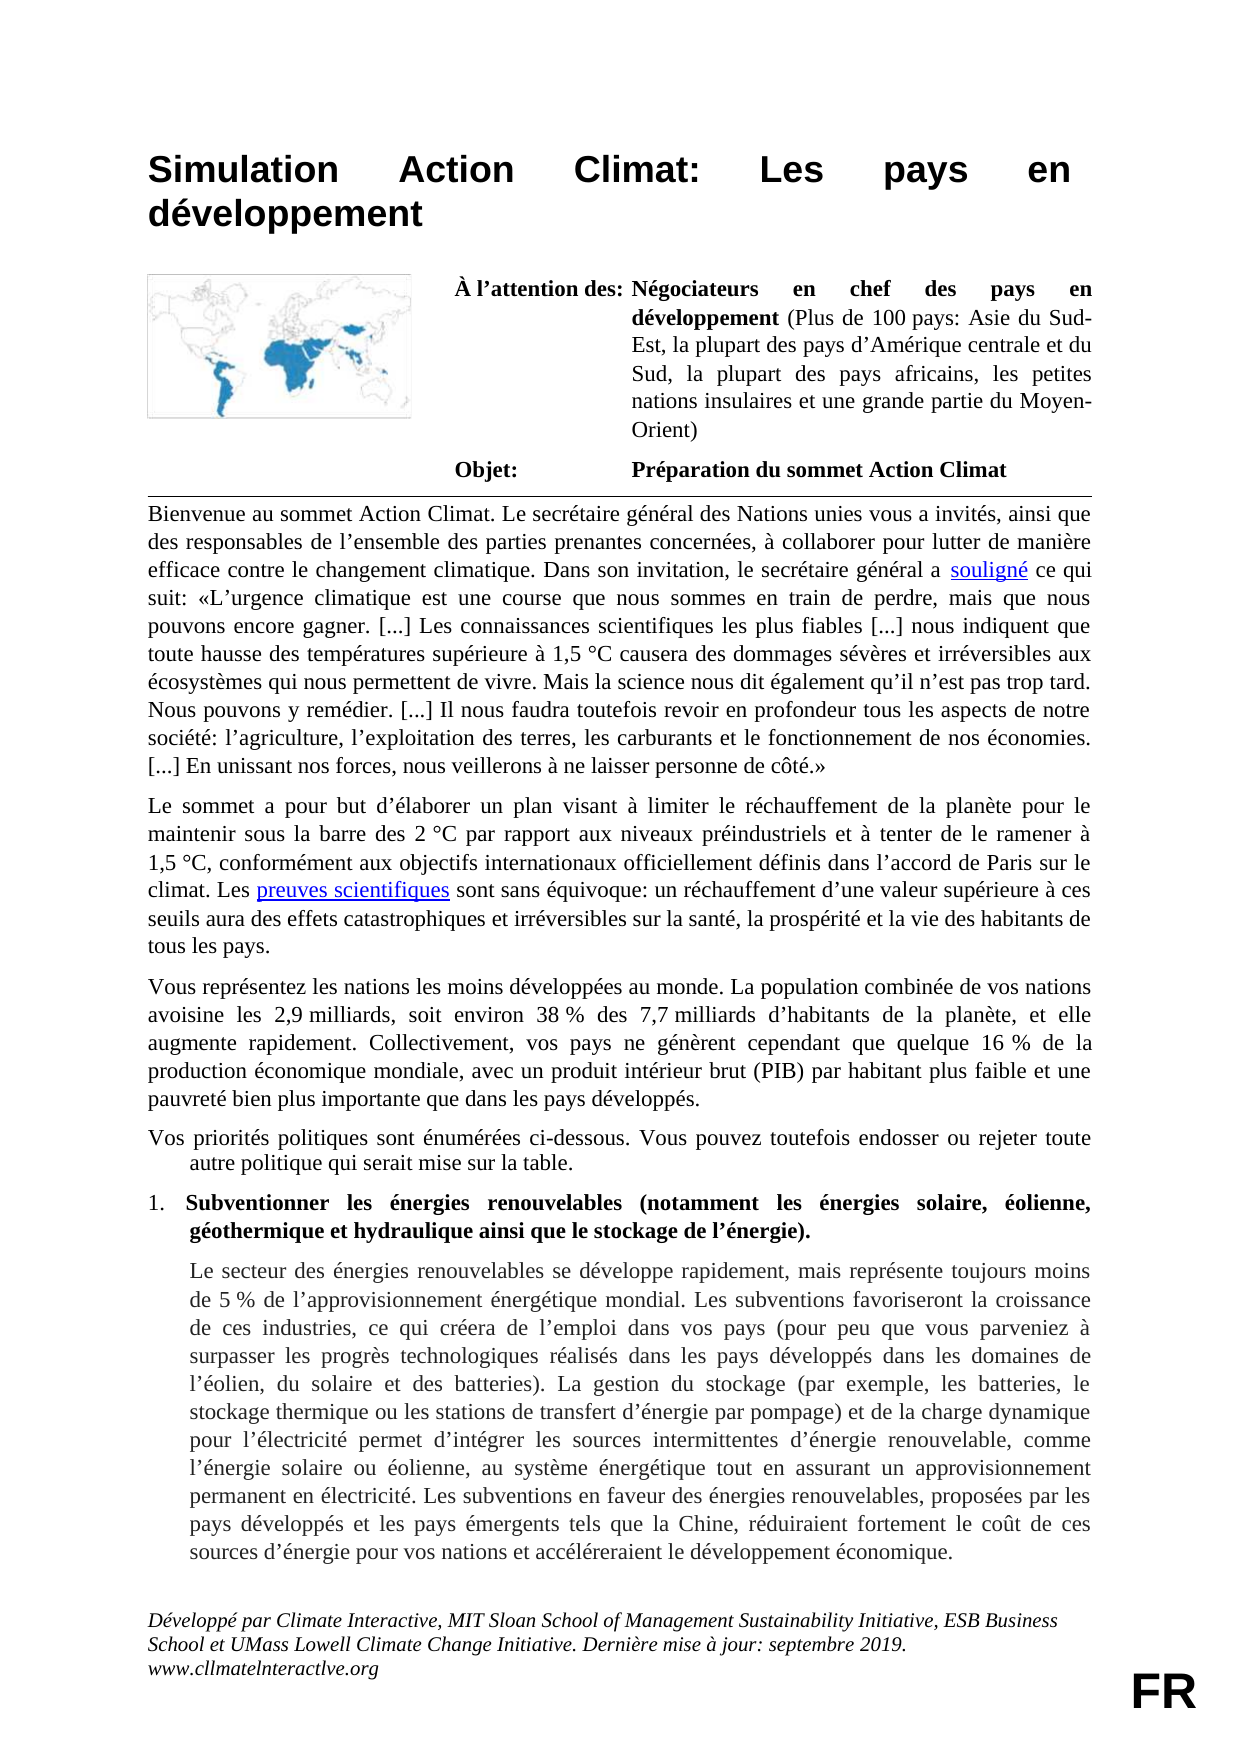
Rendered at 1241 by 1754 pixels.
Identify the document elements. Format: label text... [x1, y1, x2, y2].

text Le sommet a pour but d’élaborer un plan visant à limiter le réchauffement de la planète pour le maintenir sous la barre des 2 °C par rapport aux niveaux préindustriels et à tenter de le ramener à 1,5 °C, conformément aux objectifs internationaux officiellement définis dans l’accord de Paris sur le climat. Les preuves scientifiques sont sans équivoque: un réchauffement d’une valeur supérieure à ces seuils aura des effets catastrophiques et irréversibles sur la santé, la prospérité et la vie des habitants de tous les pays. [148, 791, 1092, 959]
subtitle Simulation Action Climat: Les pays en développement [148, 148, 1072, 234]
picture [147, 274, 412, 420]
text Vos priorités politiques sont énumérées ci-dessous. Vous pouvez toutefois endosser ou rejeter toute autre politique qui serait mise sur la table. [148, 1125, 1092, 1176]
text Le secteur des énergies renouvelables se développe rapidement, mais représente toujours moins de 5 % de l’approvisionnement énergétique mondial. Les subventions favoriseront la croissance de ces industries, ce qui créera de l’emploi dans vos pays (pour peu que vous parveniez à surpasser les progrès technologiques réalisés dans les pays développés dans les domaines de l’éolien, du solaire et des batteries). La gestion du stockage (par exemple, les batteries, le stockage thermique ou les stations de transfert d’énergie par pompage) et de la charge dynamique pour l’électricité permet d’intégrer les sources intermittentes d’énergie renouvelable, comme l’énergie solaire ou éolienne, au système énergétique tout en assurant un approvisionnement permanent en électricité. Les subventions en faveur des énergies renouvelables, proposées par les pays développés et les pays émergents tels que la Chine, réduiraient fortement le coût de ces sources d’énergie pour vos nations et accéléreraient le développement économique. [189, 1257, 1092, 1565]
table_header [136, 275, 443, 496]
text Vous représentez les nations les moins développées au monde. La population combinée de vos nations avoisine les 2,9 milliards, soit environ 38 % des 7,7 milliards d’habitants de la planète, et elle augmente rapidement. Collectivement, vos pays ne génèrent cependant que quelque 16 % de la production économique mondiale, avec un produit intérieur brut (PIB) par habitant plus faible et une pauvreté bien plus importante que dans les pays développés. [148, 972, 1092, 1112]
text Bienvenue au sommet Action Climat. Le secrétaire général des Nations unies vous a invités, ainsi que des responsables de l’ensemble des parties prenantes concernées, à collaborer pour lutter de manière efficace contre le changement climatique. Dans son invitation, le secrétaire général a souligné ce qui suit: «L’urgence climatique est une course que nous sommes en train de perdre, mais que nous pouvons encore gagner. [...] Les connaissances scientifiques les plus fiables [...] nous indiquent que toute hausse des températures supérieure à 1,5 °C causera des dommages sévères et irréversibles aux écosystèmes qui nous permettent de vivre. Mais la science nous dit également qu’il n’est pas trop tard. Nous pouvons y remédier. [...] Il nous faudra toutefois revoir en profondeur tous les aspects de notre société: l’agriculture, l’exploitation des terres, les carburants et le fonctionnement de nos économies. [...] En unissant nos forces, nous veillerons à ne laisser personne de côté.» [148, 497, 1092, 779]
list Subventionner les énergies renouvelables (notamment les énergies solaire, éolienne, géothermique et hydraulique ainsi que le stockage de l’énergie). [148, 1188, 1092, 1244]
table_header À l’attention des: Négociateurs en chef des pays en développement (Plus de 100 pays: Asie du Sud-Est, la plupart des pays d’Amérique centrale et du Sud, la plupart des pays africains, les petites nations insulaires et une grande partie du Moyen-Orient) Objet: Préparation du sommet Action Climat [443, 275, 1104, 496]
